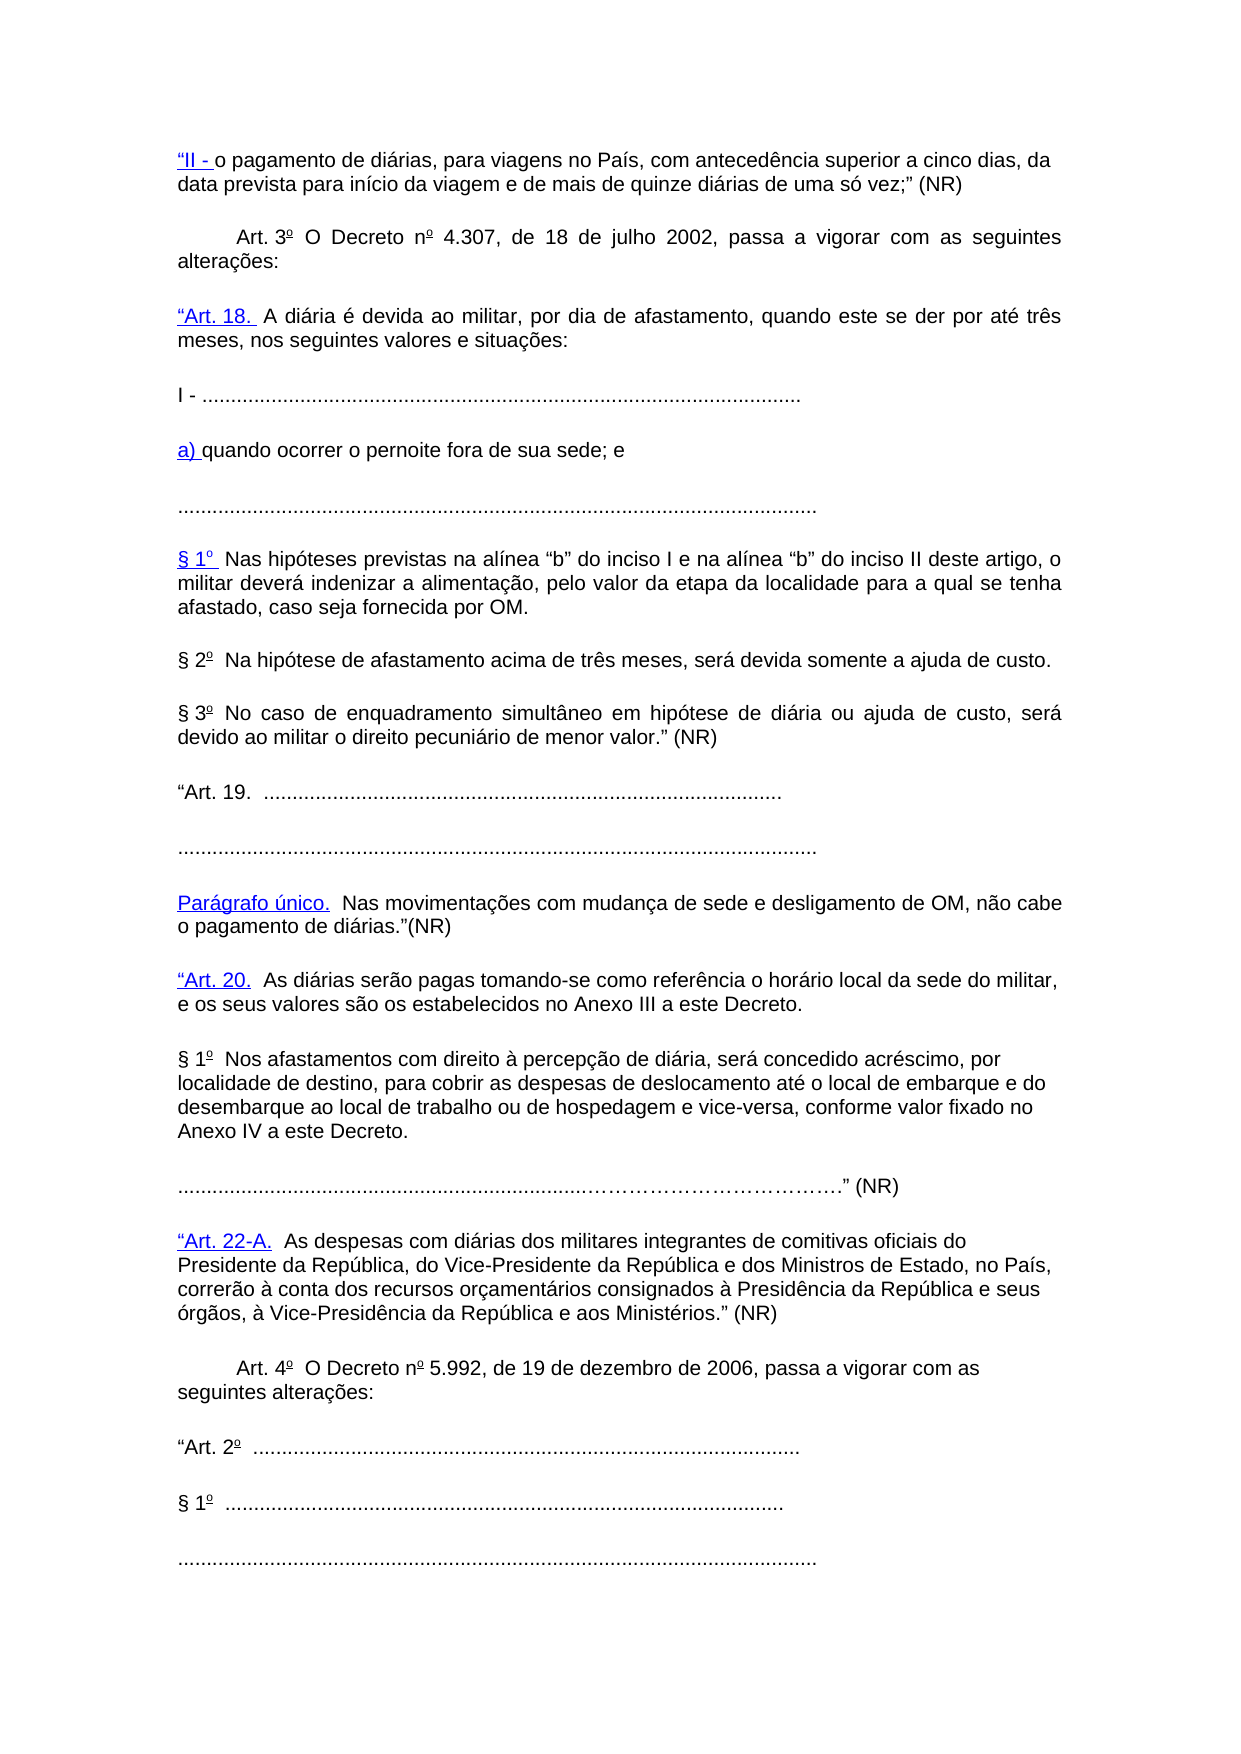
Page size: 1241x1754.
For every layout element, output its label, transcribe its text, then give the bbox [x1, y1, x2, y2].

text § 2o Na hipótese de afastamento acima de três meses, será devida somente a ajuda de custo. [177, 648, 1063, 672]
text “Art. 20. As diárias serão pagas tomando-se como referência o horário local da sede do militar, e os seus valores são os estabelecidos no Anexo III a este Decreto. [177, 967, 1063, 1015]
text “Art. 22-A. As despesas com diárias dos militares integrantes de comitivas oficiais do Presidente da República, do Vice-Presidente da República e dos Ministros de Estado, no País, correrão à conta dos recursos orçamentários consignados à Presidência da República e seus órgãos, à Vice-Presidência da República e aos Ministérios.” (NR) [177, 1229, 1063, 1325]
text § 1o Nas hipóteses previstas na alínea “b” do inciso I e na alínea “b” do inciso II deste artigo, o militar deverá indenizar a alimentação, pelo valor da etapa da localidade para a qual se tenha afastado, caso seja fornecida por OM. [177, 547, 1063, 618]
text .......................................................................……………………………….” (NR) [177, 1174, 1063, 1198]
text “Art. 19. .......................................................................................... [177, 780, 1063, 804]
text Art. 3o O Decreto no 4.307, de 18 de julho 2002, passa a vigorar com as seguintes alterações: [177, 225, 1063, 273]
text ............................................................................................................... [177, 835, 1063, 859]
text ............................................................................................................... [177, 1546, 1063, 1569]
text Art. 4o O Decreto no 5.992, de 19 de dezembro de 2006, passa a vigorar com as seguintes alterações: [177, 1356, 1063, 1404]
text Parágrafo único. Nas movimentações com mudança de sede e desligamento de OM, não cabe o pagamento de diárias.”(NR) [177, 890, 1063, 938]
text a) quando ocorrer o pernoite fora de sua sede; e [177, 438, 1063, 462]
text § 1o Nos afastamentos com direito à percepção de diária, será concedido acréscimo, por localidade de destino, para cobrir as despesas de deslocamento até o local de embarque e do desembarque ao local de trabalho ou de hospedagem e vice-versa, conforme valor fixado no Anexo IV a este Decreto. [177, 1047, 1063, 1142]
text § 1o ................................................................................................. [177, 1490, 1063, 1514]
text I - ........................................................................................................ [177, 383, 1063, 407]
text “II - o pagamento de diárias, para viagens no País, com antecedência superior a cinco dias, da data prevista para início da viagem e de mais de quinze diárias de uma só vez;” (NR) [177, 148, 1063, 196]
text “Art. 2o ............................................................................................... [177, 1435, 1063, 1459]
text ............................................................................................................... [177, 493, 1063, 517]
text “Art. 18. A diária é devida ao militar, por dia de afastamento, quando este se der por até três meses, nos seguintes valores e situações: [177, 304, 1063, 352]
text § 3o No caso de enquadramento simultâneo em hipótese de diária ou ajuda de custo, será devido ao militar o direito pecuniário de menor valor.” (NR) [177, 701, 1063, 749]
